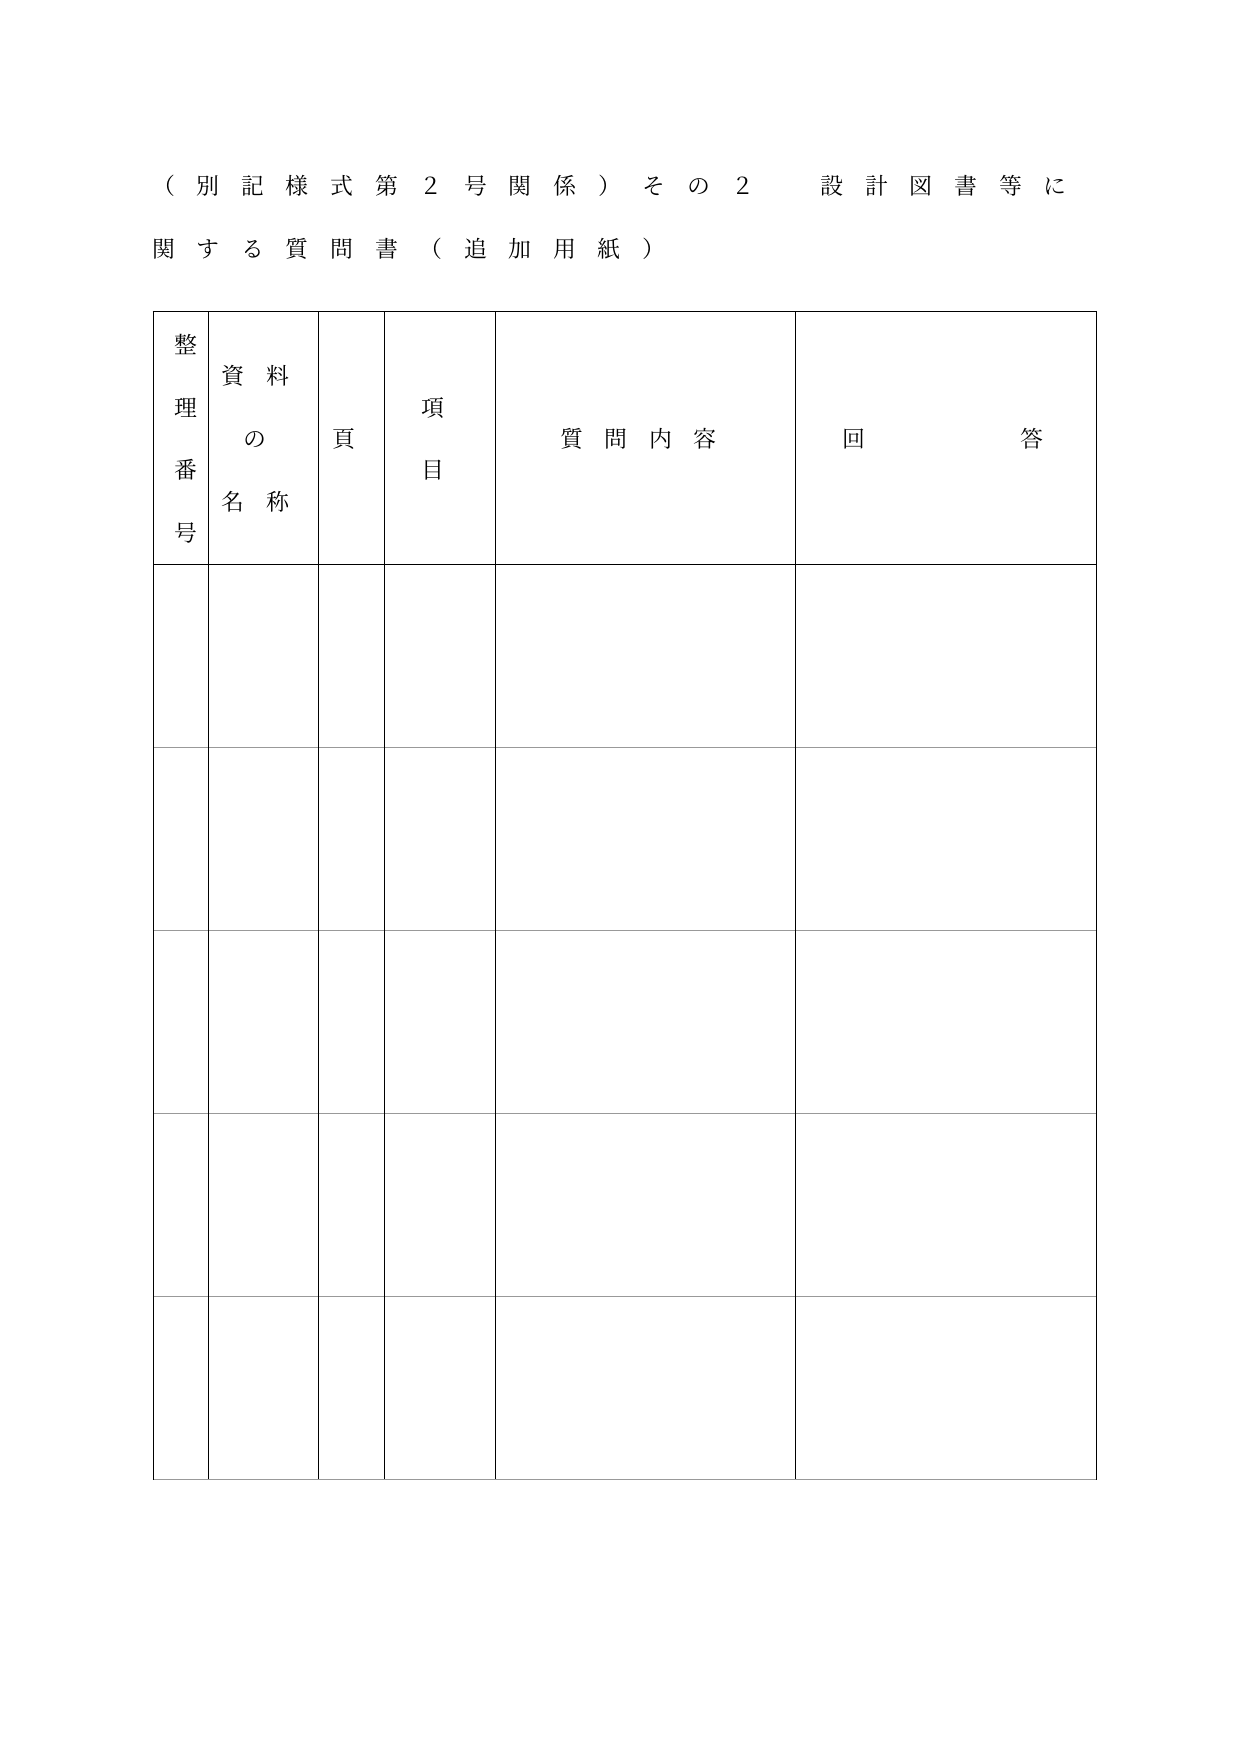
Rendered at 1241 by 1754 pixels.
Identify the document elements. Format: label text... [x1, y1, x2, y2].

table_cell [496, 1297, 795, 1479]
table_cell [796, 1114, 1096, 1296]
table_cell [209, 931, 318, 1113]
table_header 資料の 名称 [209, 312, 318, 563]
table_header 整理番号 [154, 312, 208, 563]
table_cell [496, 748, 795, 930]
table_cell [154, 931, 208, 1113]
table_cell [385, 565, 495, 747]
table_cell [154, 565, 208, 747]
table_cell [385, 931, 495, 1113]
table_cell [319, 748, 384, 930]
table_cell [319, 1114, 384, 1296]
table_header 回 答 [796, 312, 1096, 563]
table_cell [209, 748, 318, 930]
text （別記様式第２号関係）その２ 設計図書等に関する質問書（追加用紙） [152, 153, 1088, 279]
table_cell [209, 1297, 318, 1479]
table_header 頁 [319, 312, 384, 563]
table_cell [796, 931, 1096, 1113]
table_cell [385, 1114, 495, 1296]
table_cell [209, 565, 318, 747]
table_cell [154, 1114, 208, 1296]
table_cell [319, 1297, 384, 1479]
table_cell [796, 565, 1096, 747]
table_cell [385, 1297, 495, 1479]
table_header 項 目 [385, 312, 495, 563]
table_cell [154, 1297, 208, 1479]
table_cell [496, 565, 795, 747]
table_cell [385, 748, 495, 930]
table_cell [319, 565, 384, 747]
table_cell [154, 748, 208, 930]
table_cell [209, 1114, 318, 1296]
table_cell [796, 1297, 1096, 1479]
table_cell [796, 748, 1096, 930]
table_cell [319, 931, 384, 1113]
table_cell [496, 1114, 795, 1296]
table_cell [496, 931, 795, 1113]
table_header 質問内容 [496, 312, 795, 563]
